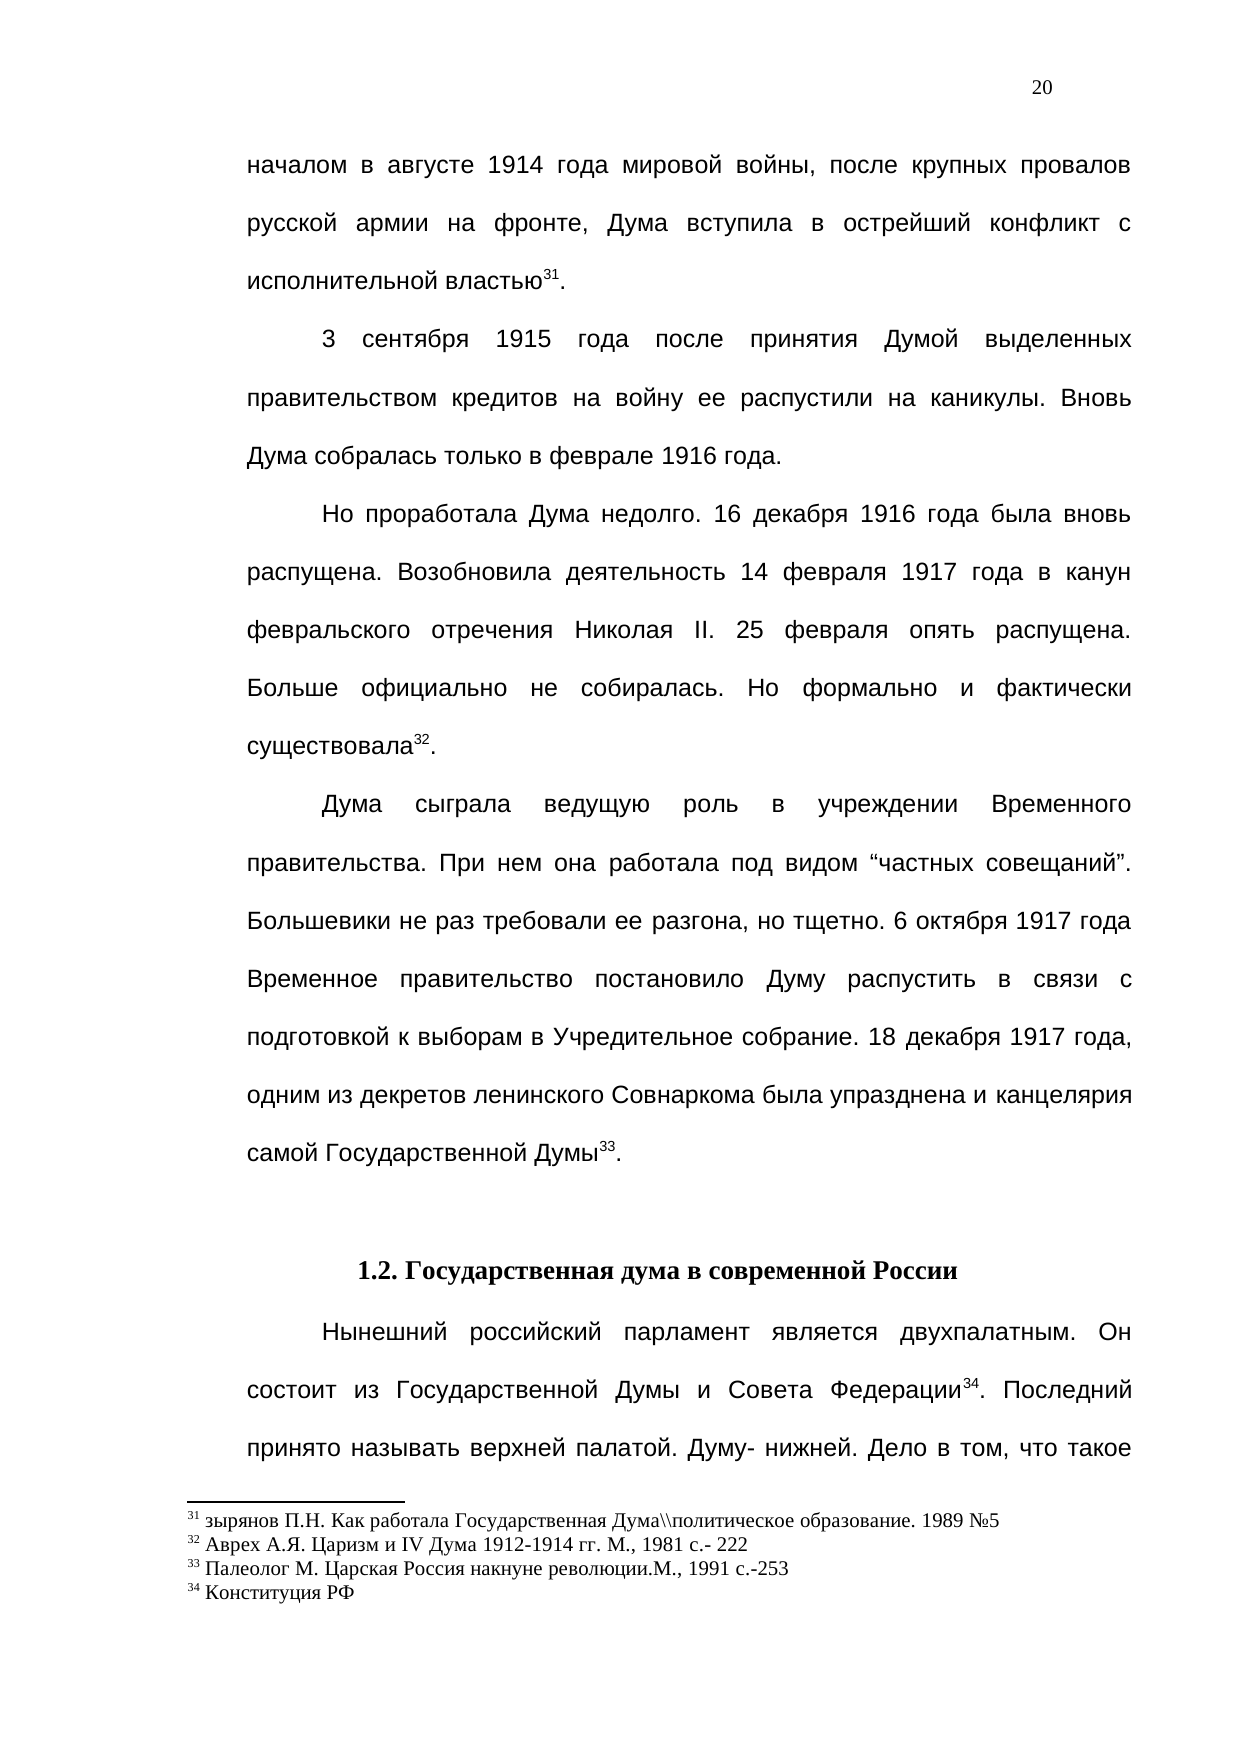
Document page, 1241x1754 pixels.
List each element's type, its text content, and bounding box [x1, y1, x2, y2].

list 3 сентября 1915 года после принятия Думой выделенных правительством кредитов на войну ее распустили на каникулы. Вновь Дума собралась только в феврале 1916 года. [247, 324, 1132, 470]
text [247, 150, 1132, 295]
list Но проработала Дума недолго. 16 декабря 1916 года была вновь распущена. Возобновила деятельность 14 февраля 1917 года в канун февральского отречения Николая II. 25 февраля опять распущена. Больше официально не собиралась. Но формально и фактически существовала. [247, 499, 1132, 760]
subtitle 1.2. Государственная дума в современной России [247, 1254, 1053, 1285]
list Дума сыграла ведущую роль в учреждении Временного правительства. При нем она работала под видом “частных совещаний”. Большевики не раз требовали ее разгона, но тщетно. 6 октября 1917 года Временное правительство постановило Думу распустить в связи с подготовкой к выборам в Учредительное собрание. 18 декабря 1917 года, одним из декретов ленинского Совнаркома была упразднена и канцелярия самой Государственной Думы. [247, 789, 1132, 1167]
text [247, 1316, 1132, 1462]
